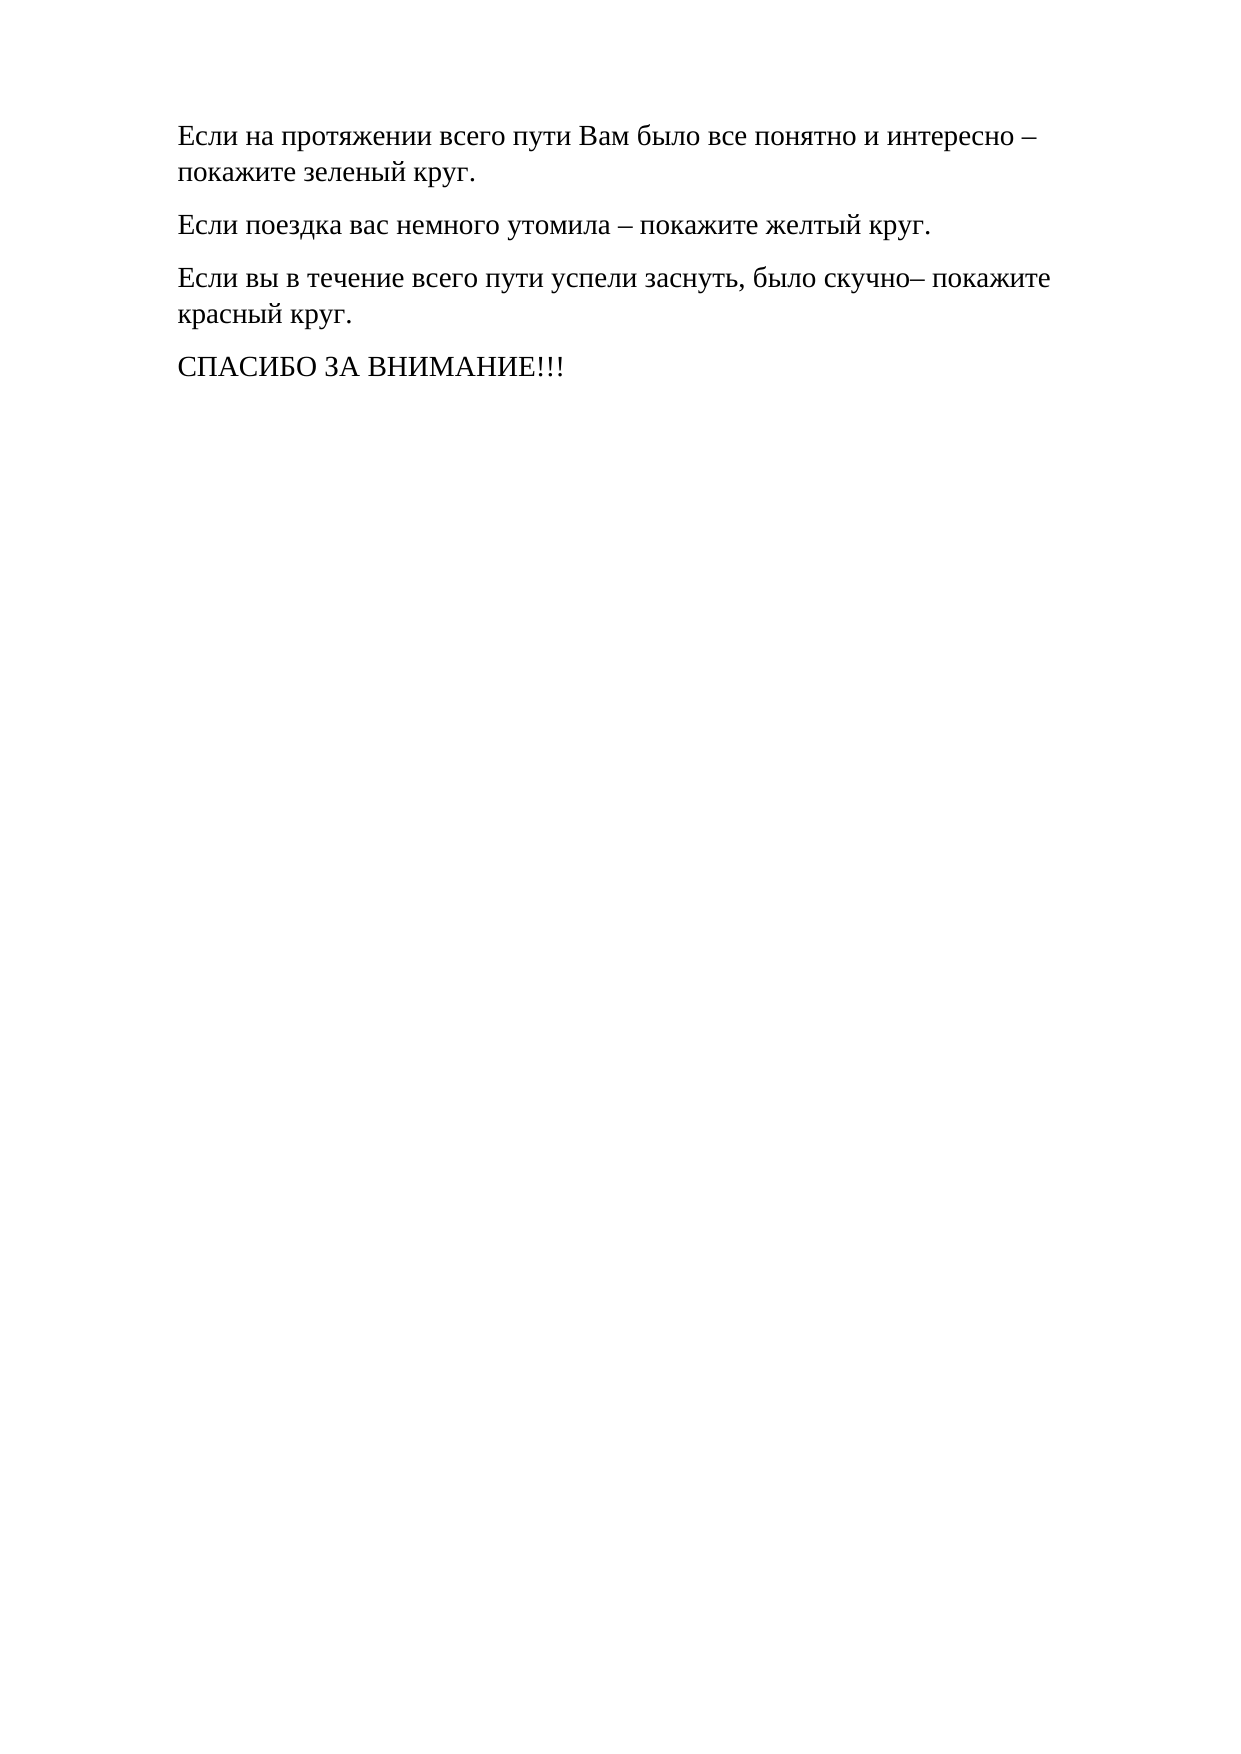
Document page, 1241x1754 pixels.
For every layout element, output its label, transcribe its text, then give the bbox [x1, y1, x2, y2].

text Если вы в течение всего пути успели заснуть, было скучно– покажите красный круг. [177, 260, 1152, 329]
text Если поездка вас немного утомила – покажите желтый круг. [177, 207, 1152, 241]
text Если на протяжении всего пути Вам было все понятно и интересно – покажите зеленый круг. [177, 118, 1152, 188]
text СПАСИБО ЗА ВНИМАНИЕ!!! [177, 349, 1152, 382]
